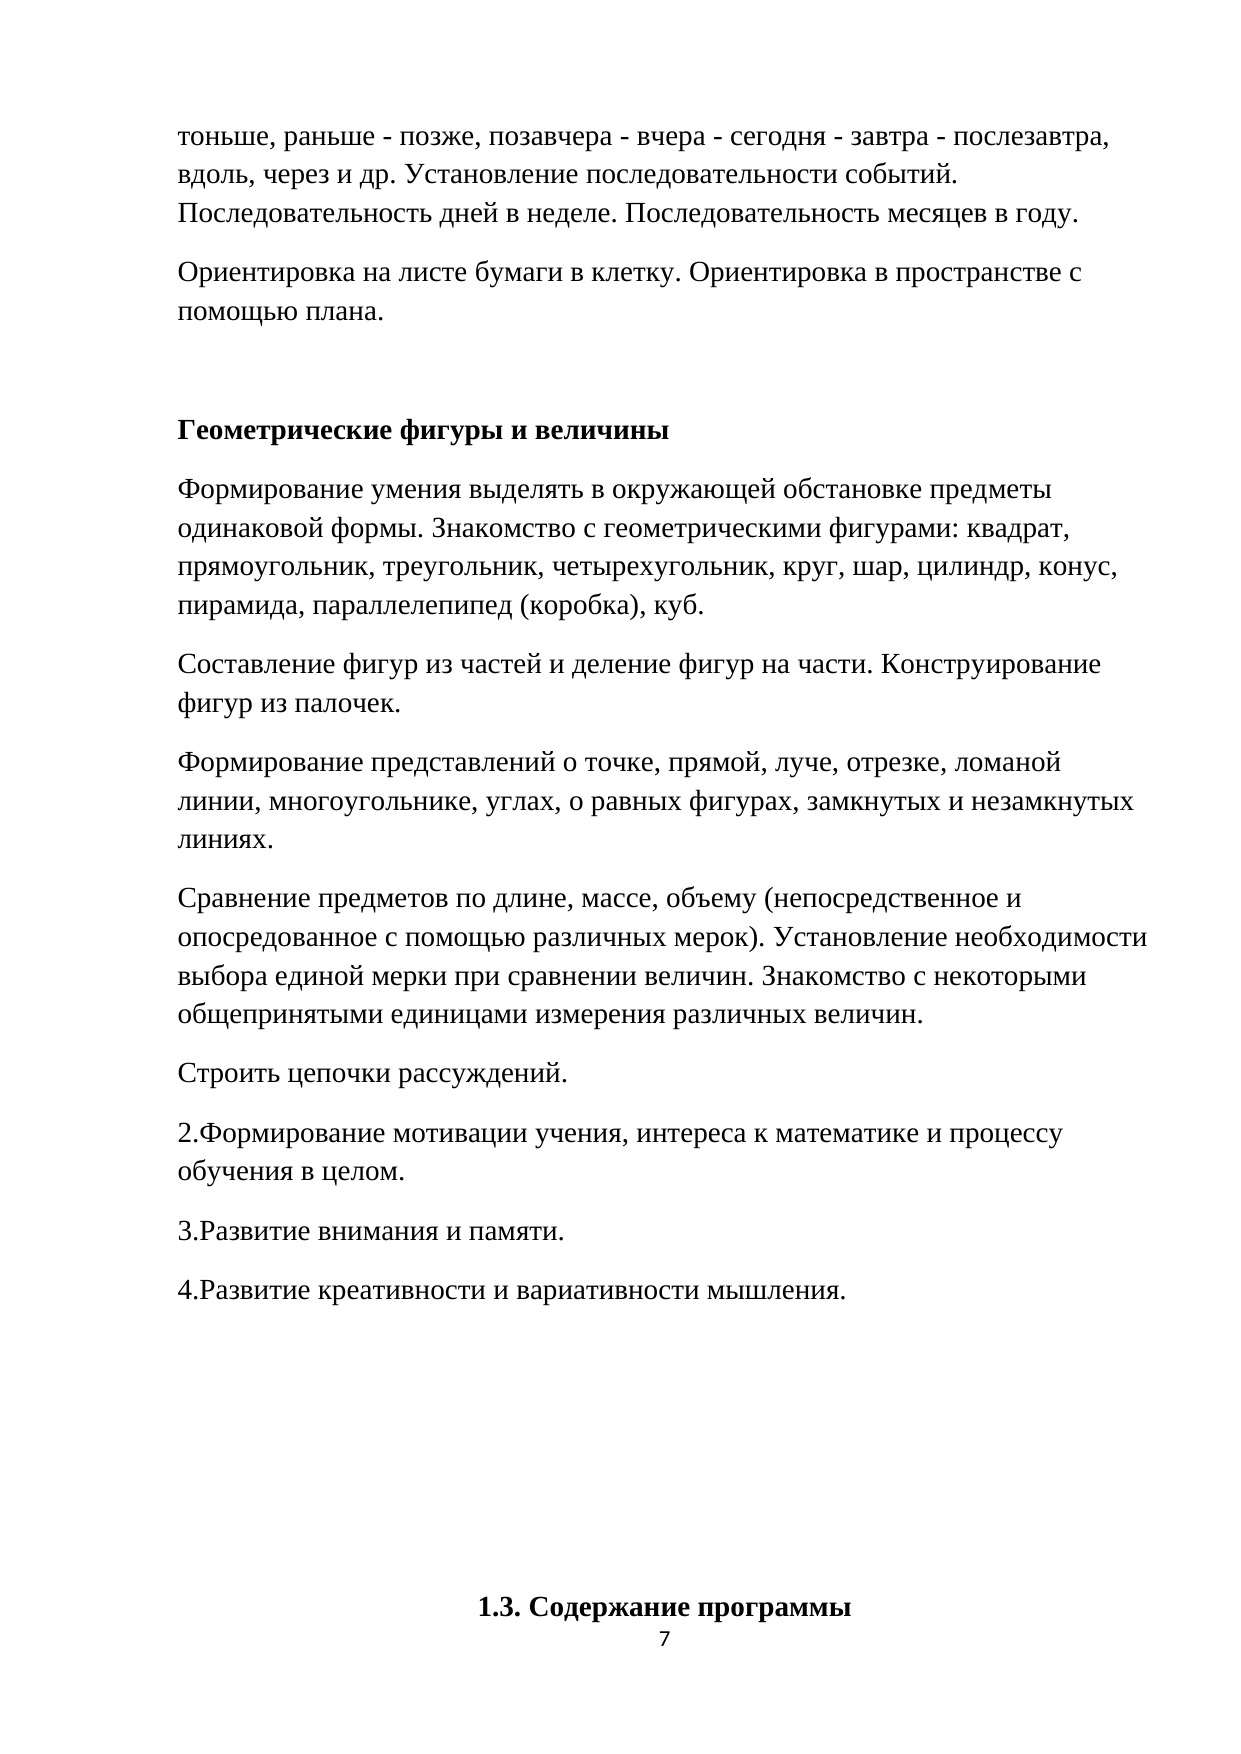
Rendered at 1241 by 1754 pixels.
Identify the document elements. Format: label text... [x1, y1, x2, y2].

text Сравнение предметов по длине, массе, объему (непосредственное и опосредованное с помощью различных мерок). Установление необходимости выбора единой мерки при сравнении величин. Знакомство с некоторыми общепринятыми единицами измерения различных величин. [177, 881, 1152, 1030]
text Составление фигур из частей и деление фигур на части. Конструирование фигур из палочек. [177, 646, 1152, 718]
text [177, 118, 1152, 229]
text Геометрические фигуры и величины [177, 412, 1152, 445]
text Формирование умения выделять в окружающей обстановке предметы одинаковой формы. Знакомство с геометрическими фигурами: квадрат, прямоугольник, треугольник, четырехугольник, круг, шар, цилиндр, конус, пирамида, параллелепипед (коробка), куб. [177, 471, 1152, 620]
text 2.Формирование мотивации учения, интереса к математике и процессу обучения в целом. [177, 1115, 1152, 1187]
text Формирование представлений о точке, прямой, луче, отрезке, ломаной линии, многоугольнике, углах, о равных фигурах, замкнутых и незамкнутых линиях. [177, 744, 1152, 855]
text Строить цепочки рассуждений. [177, 1056, 1152, 1089]
text Ориентировка на листе бумаги в клетку. Ориентировка в пространстве с помощью плана. [177, 254, 1152, 327]
text 3.Развитие внимания и памяти. [177, 1213, 1152, 1246]
text 1.3. Содержание программы [177, 1589, 1152, 1623]
text 4.Развитие креативности и вариативности мышления. [177, 1272, 1152, 1306]
